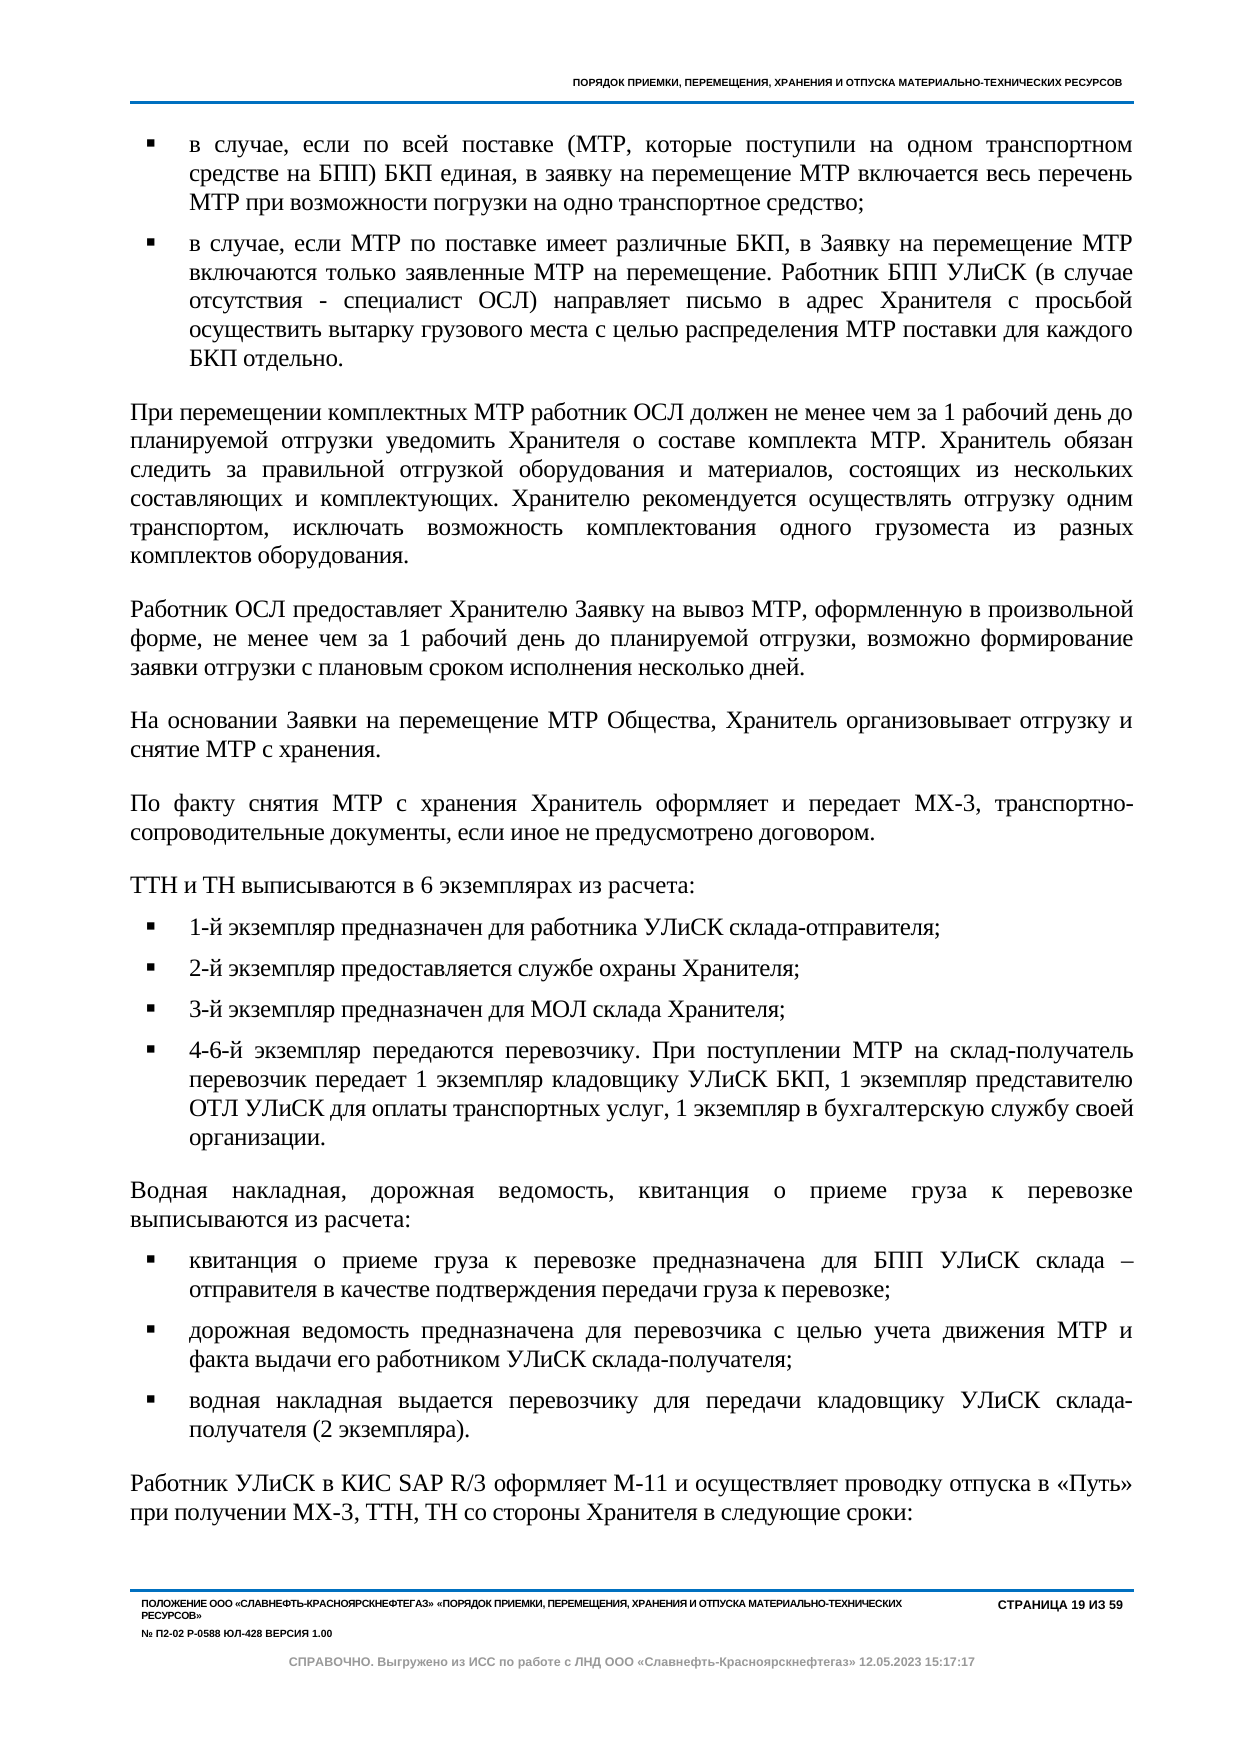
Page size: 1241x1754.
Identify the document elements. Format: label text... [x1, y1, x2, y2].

list дорожная ведомость предназначена для перевозчика с целью учета движения МТР и факта выдачи его работником УЛиСК склада-получателя; [145, 1316, 1134, 1373]
list водная накладная выдается перевозчику для передачи кладовщику УЛиСК склада-получателя (2 экземпляра). [145, 1386, 1134, 1443]
list в случае, если МТР по поставке имеет различные БКП, в Заявку на перемещение МТР включаются только заявленные МТР на перемещение. Работник БПП УЛиСК (в случае отсутствия - специалист ОСЛ) направляет письмо в адрес Хранителя с просьбой осуществить вытарку грузового места с целью распределения МТР поставки для каждого БКП отдельно. [145, 228, 1134, 372]
list 4-6-й экземпляр передаются перевозчику. При поступлении МТР на склад-получатель перевозчик передает 1 экземпляр кладовщику УЛиСК БКП, 1 экземпляр представителю ОТЛ УЛиСК для оплаты транспортных услуг, 1 экземпляр в бухгалтерскую службу своей организации. [145, 1036, 1134, 1151]
text Работник УЛиСК в КИС SAP R/3 оформляет М-11 и осуществляет проводку отпуска в «Путь» при получении МХ-3, ТТН, ТН со стороны Хранителя в следующие сроки: [130, 1468, 1134, 1526]
text По факту снятия МТР с хранения Хранитель оформляет и передает МХ-3, транспортно-сопроводительные документы, если иное не предусмотрено договором. [130, 788, 1134, 846]
list 1-й экземпляр предназначен для работника УЛиСК склада-отправителя; [145, 912, 1134, 941]
list в случае, если по всей поставке (МТР, которые поступили на одном транспортном средстве на БПП) БКП единая, в заявку на перемещение МТР включается весь перечень МТР при возможности погрузки на одно транспортное средство; [145, 129, 1134, 216]
text Водная накладная, дорожная ведомость, квитанция о приеме груза к перевозке выписываются из расчета: [130, 1176, 1134, 1233]
text Работник ОСЛ предоставляет Хранителю Заявку на вывоз МТР, оформленную в произвольной форме, не менее чем за 1 рабочий день до планируемой отгрузки, возможно формирование заявки отгрузки с плановым сроком исполнения несколько дней. [130, 594, 1134, 681]
list 2-й экземпляр предоставляется службе охраны Хранителя; [145, 953, 1134, 982]
list 3-й экземпляр предназначен для МОЛ склада Хранителя; [145, 994, 1134, 1023]
text ТТН и ТН выписываются в 6 экземплярах из расчета: [130, 871, 1134, 899]
text При перемещении комплектных МТР работник ОСЛ должен не менее чем за 1 рабочий день до планируемой отгрузки уведомить Хранителя о составе комплекта МТР. Хранитель обязан следить за правильной отгрузкой оборудования и материалов, состоящих из нескольких составляющих и комплектующих. Хранителю рекомендуется осуществлять отгрузку одним транспортом, исключать возможность комплектования одного грузоместа из разных комплектов оборудования. [130, 397, 1134, 569]
text На основании Заявки на перемещение МТР Общества, Хранитель организовывает отгрузку и снятие МТР с хранения. [130, 706, 1134, 763]
list квитанция о приеме груза к перевозке предназначена для БПП УЛиСК склада – отправителя в качестве подтверждения передачи груза к перевозке; [145, 1246, 1134, 1303]
